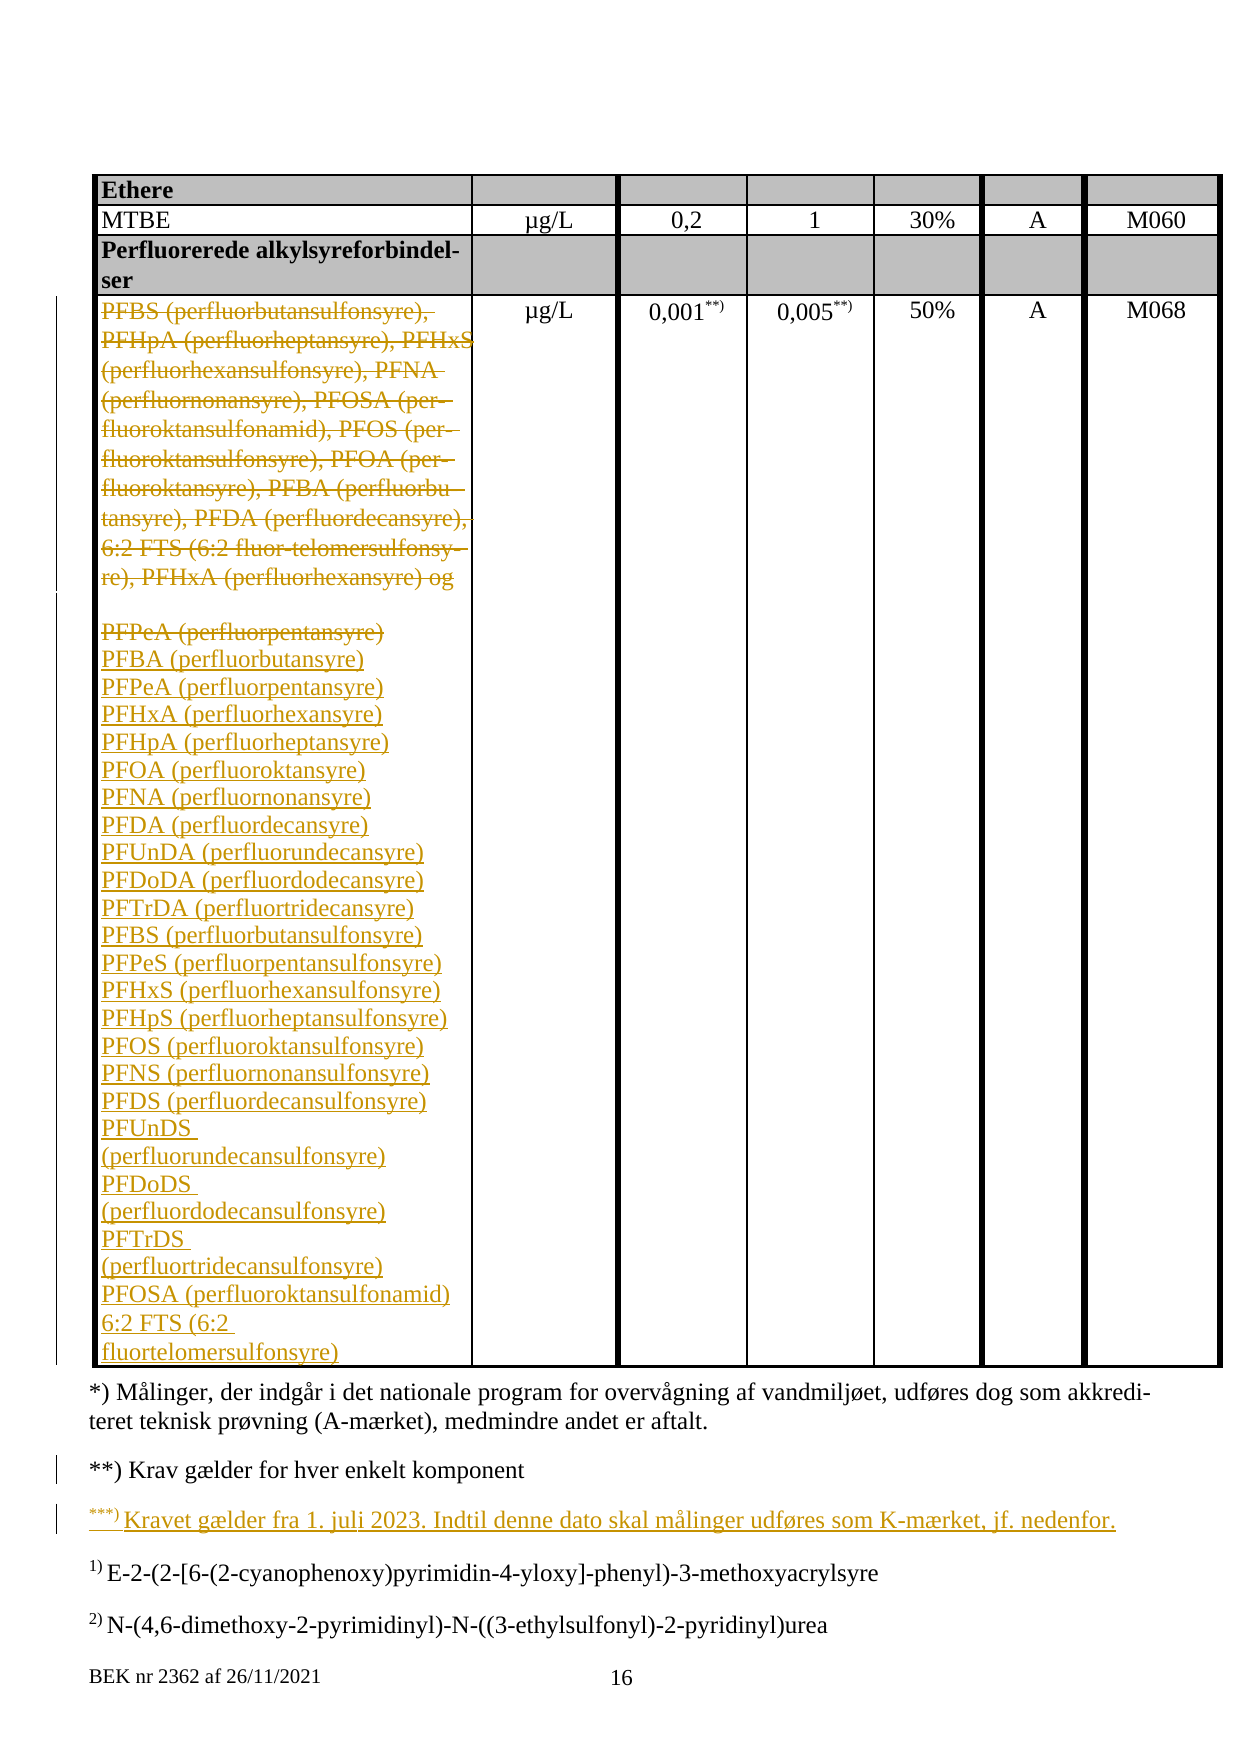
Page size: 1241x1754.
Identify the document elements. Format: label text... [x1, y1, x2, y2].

table_cell 1 [748, 206, 873, 234]
table_header [473, 176, 615, 204]
table_cell 30% [875, 206, 979, 234]
table_cell [985, 236, 1081, 294]
table_cell Perfluorerede alkylsyreforbindel- ser [98, 236, 471, 294]
table_cell [621, 236, 746, 294]
table_cell A [985, 206, 1081, 234]
table_cell 0,2 [621, 206, 746, 234]
table_header [748, 176, 873, 204]
table_cell [1088, 236, 1217, 294]
table_cell M060 [1088, 206, 1217, 234]
text **) Krav gælder for hver enkelt komponent [88, 1455, 1236, 1484]
text 2) N-(4,6-dimethoxy-2-pyrimidinyl)-N-((3-ethylsulfonyl)-2-pyridinyl)urea [88, 1608, 1236, 1639]
table_cell µg/L [473, 206, 615, 234]
table_cell [748, 236, 873, 294]
table_cell [875, 236, 979, 294]
table_cell 0,001**) [621, 296, 746, 1365]
table_header [985, 176, 1081, 204]
table_header [1088, 176, 1217, 204]
table_cell µg/L [473, 296, 615, 1365]
text *) Målinger, der indgår i det nationale program for overvågning af vandmiljøet, udføres dog som akkredi- teret teknisk prøvning (A-mærket), medmindre andet er aftalt. [88, 1377, 1152, 1435]
table_header Ethere [98, 176, 471, 204]
table_cell [473, 236, 615, 294]
table_cell [98, 296, 471, 1365]
text 1) E-2-(2-[6-(2-cyanophenoxy)pyrimidin-4-yloxy]-phenyl)-3-methoxyacrylsyre [88, 1556, 1236, 1587]
table_cell M068 [1088, 296, 1217, 1365]
table_cell MTBE [98, 206, 471, 234]
table_cell A [985, 296, 1081, 1365]
table_header [875, 176, 979, 204]
table_cell 0,005**) [748, 296, 873, 1365]
table_cell 50% [875, 296, 979, 1365]
table_header [621, 176, 746, 204]
